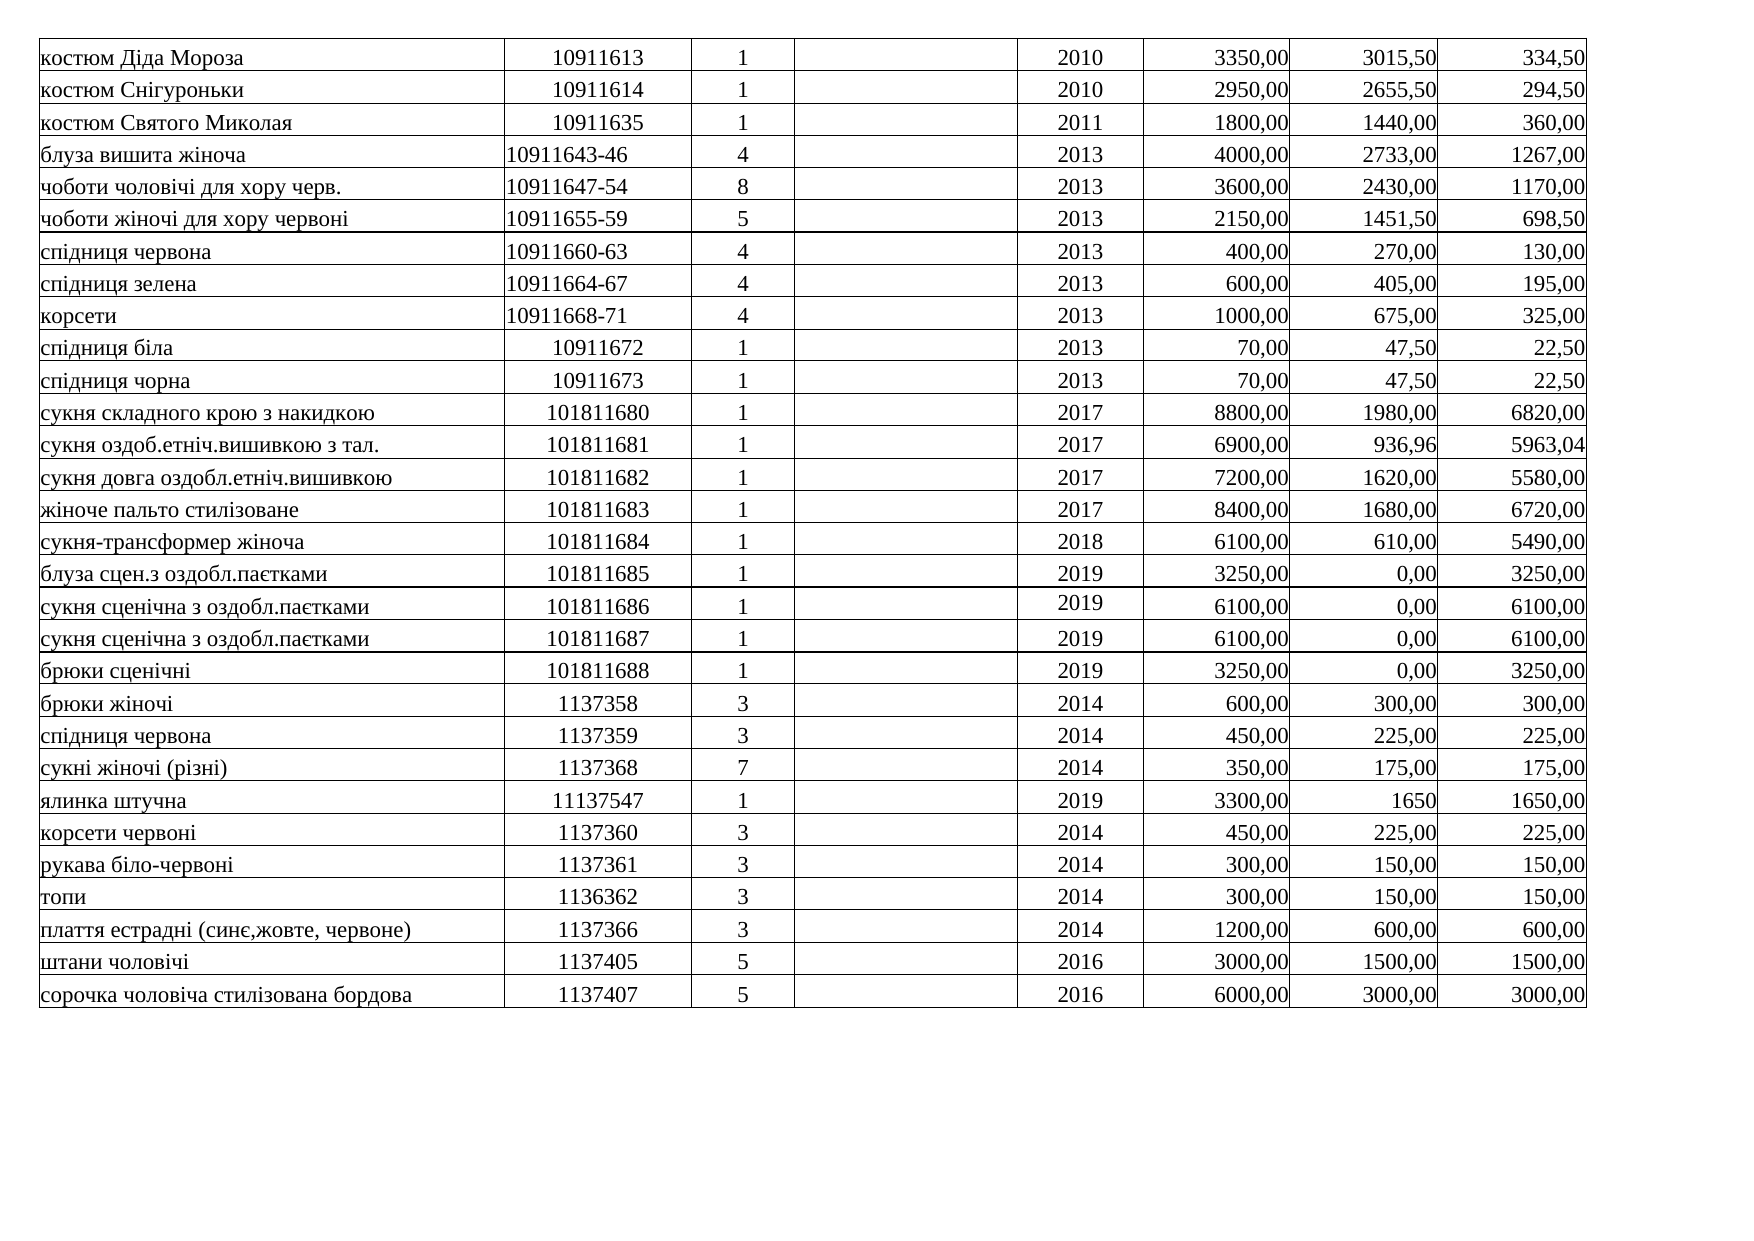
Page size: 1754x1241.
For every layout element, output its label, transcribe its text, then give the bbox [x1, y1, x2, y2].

table_cell 101811682 [505, 459, 691, 490]
table_cell 47,50 [1290, 361, 1437, 393]
table_cell 1 [692, 426, 794, 457]
table_cell 2950,00 [1144, 71, 1289, 102]
table_cell 3 [692, 846, 794, 877]
table_cell 1 [692, 104, 794, 134]
table_cell сукні жіночі (різні) [40, 749, 504, 780]
table_cell 101811680 [505, 394, 691, 425]
table_cell 101811688 [505, 653, 691, 683]
table_cell 3600,00 [1144, 168, 1289, 199]
table_cell 175,00 [1290, 749, 1437, 780]
table_cell 5963,04 [1438, 426, 1586, 457]
table_cell [795, 491, 1017, 522]
table_cell [795, 265, 1017, 296]
table_cell 300,00 [1144, 878, 1289, 909]
table_cell 150,00 [1438, 846, 1586, 877]
table_cell 10911647-54 [505, 168, 691, 199]
table_cell 360,00 [1438, 104, 1586, 134]
table_cell 7200,00 [1144, 459, 1289, 490]
table_header 10911613 [505, 39, 691, 70]
table_cell 70,00 [1144, 361, 1289, 393]
table_cell [795, 846, 1017, 877]
table_cell 350,00 [1144, 749, 1289, 780]
table_cell 2014 [1018, 749, 1143, 780]
table_cell 1800,00 [1144, 104, 1289, 134]
table_cell брюки сценічні [40, 653, 504, 683]
table_cell 2019 [1018, 781, 1143, 813]
table_cell 1650 [1290, 781, 1437, 813]
table_cell 1 [692, 459, 794, 490]
table_cell 300,00 [1290, 684, 1437, 716]
table_cell плаття естрадні (синє,жовте, червоне) [40, 910, 504, 942]
table_cell [795, 555, 1017, 586]
table_cell жіноче пальто стилізоване [40, 491, 504, 522]
table_cell 2013 [1018, 330, 1143, 360]
table_cell 6100,00 [1144, 588, 1289, 619]
table_cell 6720,00 [1438, 491, 1586, 522]
table_cell спідниця чорна [40, 361, 504, 393]
table_cell [795, 878, 1017, 909]
table_cell 2014 [1018, 814, 1143, 845]
table_cell 3 [692, 910, 794, 942]
table_cell чоботи жіночі для хору червоні [40, 200, 504, 231]
table_cell сукня сценічна з оздобл.паєтками [40, 588, 504, 619]
table_cell 3250,00 [1144, 555, 1289, 586]
table_cell 1137360 [505, 814, 691, 845]
table_cell 1137366 [505, 910, 691, 942]
table_cell 2016 [1018, 943, 1143, 974]
table_cell спідниця червона [40, 717, 504, 748]
table_cell 600,00 [1144, 684, 1289, 716]
table_cell 600,00 [1144, 265, 1289, 296]
table_cell 6000,00 [1144, 975, 1289, 1007]
table_cell 6100,00 [1438, 588, 1586, 619]
table_cell 610,00 [1290, 523, 1437, 554]
table_cell 10911668-71 [505, 297, 691, 328]
table_cell 8 [692, 168, 794, 199]
table_cell корсети [40, 297, 504, 328]
table_cell спідниця червона [40, 233, 504, 264]
table_cell 1137368 [505, 749, 691, 780]
table_cell 225,00 [1290, 814, 1437, 845]
table_cell 5 [692, 200, 794, 231]
table_cell 5580,00 [1438, 459, 1586, 490]
table_cell ялинка штучна [40, 781, 504, 813]
table_header 3015,50 [1290, 39, 1437, 70]
table_cell 2019 [1018, 555, 1143, 586]
table_cell 2014 [1018, 910, 1143, 942]
table_cell [795, 394, 1017, 425]
table_cell чоботи чоловічі для хору черв. [40, 168, 504, 199]
table_cell 405,00 [1290, 265, 1437, 296]
table_cell 2013 [1018, 200, 1143, 231]
table_cell сукня складного крою з накидкою [40, 394, 504, 425]
table_cell 10911635 [505, 104, 691, 134]
table_cell сукня-трансформер жіноча [40, 523, 504, 554]
table_cell 2017 [1018, 426, 1143, 457]
table_cell 101811684 [505, 523, 691, 554]
table_cell 150,00 [1438, 878, 1586, 909]
table_cell [795, 910, 1017, 942]
table_cell 2014 [1018, 846, 1143, 877]
table_cell 3 [692, 878, 794, 909]
table_cell 2733,00 [1290, 136, 1437, 167]
table_cell 10911614 [505, 71, 691, 102]
table_cell 2655,50 [1290, 71, 1437, 102]
table_cell 130,00 [1438, 233, 1586, 264]
table_cell 2011 [1018, 104, 1143, 134]
table_cell 11137547 [505, 781, 691, 813]
table_cell [795, 684, 1017, 716]
table_cell 3 [692, 814, 794, 845]
table_cell 10911643-46 [505, 136, 691, 167]
table_cell [795, 975, 1017, 1007]
table_cell сукня сценічна з оздобл.паєтками [40, 620, 504, 651]
table_cell 0,00 [1290, 555, 1437, 586]
table_cell 1980,00 [1290, 394, 1437, 425]
table_cell 2013 [1018, 136, 1143, 167]
table_cell 5 [692, 943, 794, 974]
table_cell 225,00 [1290, 717, 1437, 748]
table_cell 936,96 [1290, 426, 1437, 457]
table_cell 1 [692, 781, 794, 813]
table_cell 1 [692, 555, 794, 586]
table_cell 1 [692, 588, 794, 619]
table_cell костюм Святого Миколая [40, 104, 504, 134]
table_cell [795, 330, 1017, 360]
table_cell 2013 [1018, 297, 1143, 328]
table_cell 600,00 [1438, 910, 1586, 942]
table_cell рукава біло-червоні [40, 846, 504, 877]
table_cell 1500,00 [1290, 943, 1437, 974]
table_cell 3250,00 [1438, 555, 1586, 586]
table_cell [795, 620, 1017, 651]
table_header костюм Діда Мороза [40, 39, 504, 70]
table_cell 5 [692, 975, 794, 1007]
table_header 3350,00 [1144, 39, 1289, 70]
table_cell брюки жіночі [40, 684, 504, 716]
table_cell сукня довга оздобл.етніч.вишивкою [40, 459, 504, 490]
table_cell 1500,00 [1438, 943, 1586, 974]
table_cell 450,00 [1144, 717, 1289, 748]
table_cell 101811687 [505, 620, 691, 651]
table_cell [795, 459, 1017, 490]
table_cell 1 [692, 653, 794, 683]
table_cell 1267,00 [1438, 136, 1586, 167]
table_cell 294,50 [1438, 71, 1586, 102]
table_cell [795, 523, 1017, 554]
table_cell 6100,00 [1144, 620, 1289, 651]
table_cell костюм Снігуроньки [40, 71, 504, 102]
table_cell 101811685 [505, 555, 691, 586]
table_cell 4 [692, 136, 794, 167]
table_cell 1000,00 [1144, 297, 1289, 328]
table_cell 300,00 [1144, 846, 1289, 877]
table_cell 101811681 [505, 426, 691, 457]
table_cell спідниця зелена [40, 265, 504, 296]
table_cell 2014 [1018, 717, 1143, 748]
table_cell [795, 136, 1017, 167]
table_cell 22,50 [1438, 361, 1586, 393]
table_cell 0,00 [1290, 588, 1437, 619]
table_cell 225,00 [1438, 814, 1586, 845]
table_cell 3000,00 [1144, 943, 1289, 974]
table_cell корсети червоні [40, 814, 504, 845]
table_cell [795, 426, 1017, 457]
table_cell 1137407 [505, 975, 691, 1007]
table_cell 698,50 [1438, 200, 1586, 231]
table_cell 2150,00 [1144, 200, 1289, 231]
table_header 1 [692, 39, 794, 70]
table_cell 225,00 [1438, 717, 1586, 748]
table_cell [795, 653, 1017, 683]
table_cell сорочка чоловіча стилізована бордова [40, 975, 504, 1007]
table_cell 2019 [1018, 653, 1143, 683]
table_cell [795, 71, 1017, 102]
table_cell 10911655-59 [505, 200, 691, 231]
table_cell 6100,00 [1144, 523, 1289, 554]
table_cell 1137361 [505, 846, 691, 877]
table_cell 1680,00 [1290, 491, 1437, 522]
table_cell 3300,00 [1144, 781, 1289, 813]
table_cell [795, 168, 1017, 199]
table_cell [795, 717, 1017, 748]
table_cell 2014 [1018, 878, 1143, 909]
table_cell [795, 233, 1017, 264]
table_cell 1 [692, 330, 794, 360]
table_cell 3000,00 [1438, 975, 1586, 1007]
table_header 2010 [1018, 39, 1143, 70]
table_cell 2013 [1018, 233, 1143, 264]
table_cell 1620,00 [1290, 459, 1437, 490]
table_cell [795, 814, 1017, 845]
table_cell 2017 [1018, 394, 1143, 425]
table_cell штани чоловічі [40, 943, 504, 974]
table_cell 1 [692, 491, 794, 522]
table_cell 270,00 [1290, 233, 1437, 264]
table_cell 2018 [1018, 523, 1143, 554]
table_cell 8400,00 [1144, 491, 1289, 522]
table_cell сукня оздоб.етніч.вишивкою з тал. [40, 426, 504, 457]
table_cell [795, 361, 1017, 393]
table_cell 1 [692, 71, 794, 102]
table_cell 47,50 [1290, 330, 1437, 360]
table_cell 4000,00 [1144, 136, 1289, 167]
table_cell 5490,00 [1438, 523, 1586, 554]
table_header [795, 39, 1017, 70]
table_cell 1137359 [505, 717, 691, 748]
table_cell 4 [692, 233, 794, 264]
table_cell 2017 [1018, 459, 1143, 490]
table_cell 2430,00 [1290, 168, 1437, 199]
table_cell 2013 [1018, 265, 1143, 296]
table_cell 675,00 [1290, 297, 1437, 328]
table_cell 2010 [1018, 71, 1143, 102]
table_cell 0,00 [1290, 653, 1437, 683]
table_cell 4 [692, 265, 794, 296]
table_cell 400,00 [1144, 233, 1289, 264]
table_cell блуза вишита жіноча [40, 136, 504, 167]
table_cell [795, 104, 1017, 134]
table_cell 1440,00 [1290, 104, 1437, 134]
table_cell 8800,00 [1144, 394, 1289, 425]
table_cell 3 [692, 717, 794, 748]
table_cell 2014 [1018, 684, 1143, 716]
table_cell 1650,00 [1438, 781, 1586, 813]
table_cell 10911664-67 [505, 265, 691, 296]
table_cell 1137358 [505, 684, 691, 716]
table_cell [795, 749, 1017, 780]
table_cell 2017 [1018, 491, 1143, 522]
table_cell 1 [692, 620, 794, 651]
table_cell топи [40, 878, 504, 909]
table_cell [795, 200, 1017, 231]
table_cell 2013 [1018, 361, 1143, 393]
table_cell 10911672 [505, 330, 691, 360]
table_cell 1 [692, 394, 794, 425]
table_cell 3000,00 [1290, 975, 1437, 1007]
table_cell 6100,00 [1438, 620, 1586, 651]
table_cell 3250,00 [1438, 653, 1586, 683]
table_cell 195,00 [1438, 265, 1586, 296]
table_cell 450,00 [1144, 814, 1289, 845]
table_cell 1170,00 [1438, 168, 1586, 199]
table_cell [795, 781, 1017, 813]
table_cell 10911673 [505, 361, 691, 393]
table_cell 1 [692, 523, 794, 554]
table_cell 2019 [1018, 588, 1143, 619]
table_cell 150,00 [1290, 846, 1437, 877]
table_cell 1136362 [505, 878, 691, 909]
table_cell 101811683 [505, 491, 691, 522]
table_cell 10911660-63 [505, 233, 691, 264]
table_cell 3250,00 [1144, 653, 1289, 683]
table_cell спідниця біла [40, 330, 504, 360]
table_cell 2013 [1018, 168, 1143, 199]
table_cell [795, 943, 1017, 974]
table_cell 2016 [1018, 975, 1143, 1007]
table_cell 150,00 [1290, 878, 1437, 909]
table_cell 22,50 [1438, 330, 1586, 360]
table_header 334,50 [1438, 39, 1586, 70]
table_cell блуза сцен.з оздобл.паєтками [40, 555, 504, 586]
table_cell 6900,00 [1144, 426, 1289, 457]
table_cell 1 [692, 361, 794, 393]
table_cell 70,00 [1144, 330, 1289, 360]
table_cell 0,00 [1290, 620, 1437, 651]
table_cell 325,00 [1438, 297, 1586, 328]
table_cell 300,00 [1438, 684, 1586, 716]
table_cell [795, 297, 1017, 328]
table_cell 2019 [1018, 620, 1143, 651]
table_cell 4 [692, 297, 794, 328]
table_cell 7 [692, 749, 794, 780]
table_cell 1200,00 [1144, 910, 1289, 942]
table_cell 600,00 [1290, 910, 1437, 942]
table_cell 6820,00 [1438, 394, 1586, 425]
table_cell 3 [692, 684, 794, 716]
table_cell [795, 588, 1017, 619]
table_cell 101811686 [505, 588, 691, 619]
table_cell 1137405 [505, 943, 691, 974]
table_cell 175,00 [1438, 749, 1586, 780]
table_cell 1451,50 [1290, 200, 1437, 231]
